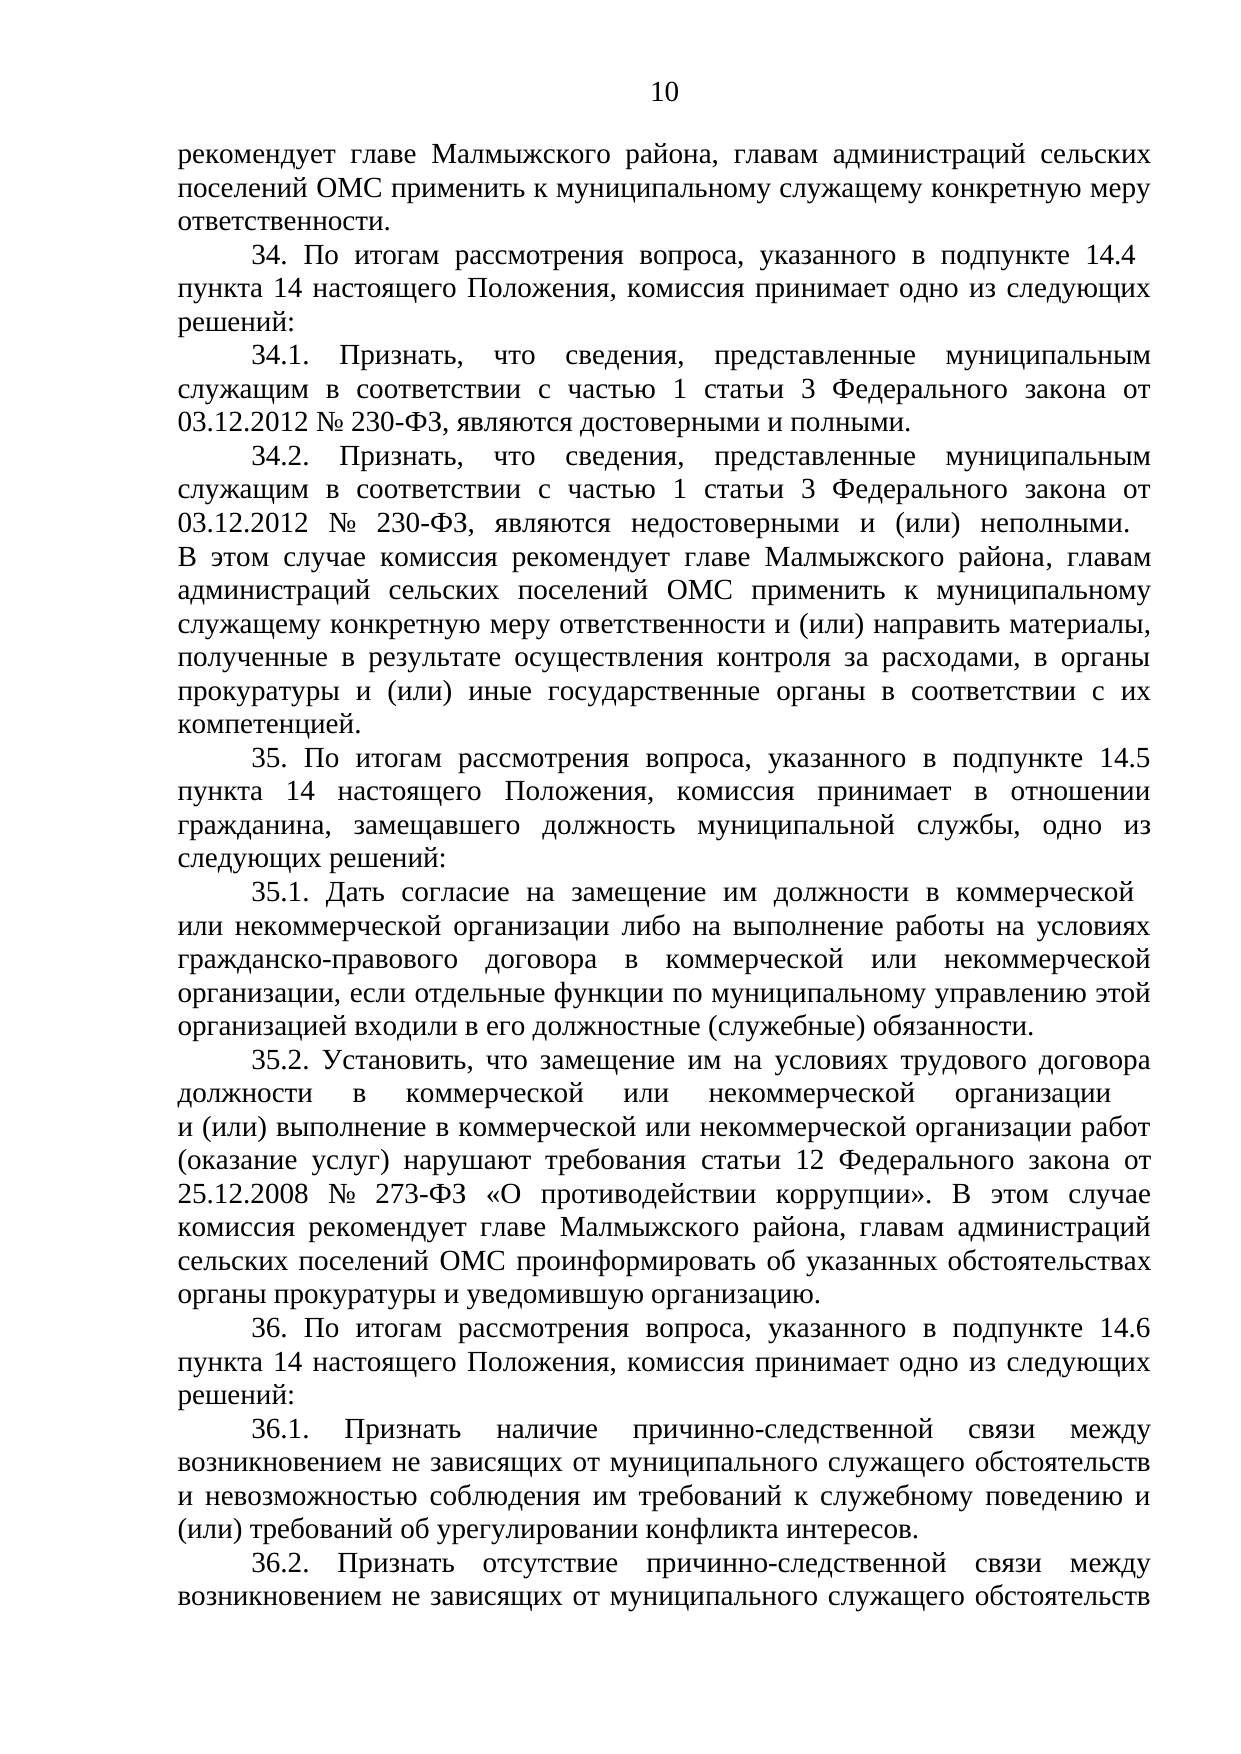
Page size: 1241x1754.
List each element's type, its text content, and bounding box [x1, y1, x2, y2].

text 34.1. Признать, что сведения, представленные муниципальным служащим в соответствии с частью 1 статьи 3 Федерального закона от 03.12.2012 № 230-ФЗ, являются достоверными и полными. [177, 337, 1152, 438]
text 35.1. Дать согласие на замещение им должности в коммерческой или некоммерческой организации либо на выполнение работы на условиях гражданско-правового договора в коммерческой или некоммерческой организации, если отдельные функции по муниципальному управлению этой организацией входили в его должностные (служебные) обязанности. [177, 874, 1152, 1042]
text 34. По итогам рассмотрения вопроса, указанного в подпункте 14.4 пункта 14 настоящего Положения, комиссия принимает одно из следующих решений: [177, 237, 1152, 337]
text 34.2. Признать, что сведения, представленные муниципальным служащим в соответствии с частью 1 статьи 3 Федерального закона от 03.12.2012 № 230-ФЗ, являются недостоверными и (или) неполными. В этом случае комиссия рекомендует главе Малмыжского района, главам администраций сельских поселений ОМС применить к муниципальному служащему конкретную меру ответственности и (или) направить материалы, полученные в результате осуществления контроля за расходами, в органы прокуратуры и (или) иные государственные органы в соответствии с их компетенцией. [177, 438, 1152, 740]
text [177, 136, 1152, 237]
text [177, 1545, 1152, 1612]
text 35. По итогам рассмотрения вопроса, указанного в подпункте 14.5 пункта 14 настоящего Положения, комиссия принимает в отношении гражданина, замещавшего должность муниципальной службы, одно из следующих решений: [177, 740, 1152, 874]
text 35.2. Установить, что замещение им на условиях трудового договора должности в коммерческой или некоммерческой организации и (или) выполнение в коммерческой или некоммерческой организации работ (оказание услуг) нарушают требования статьи 12 Федерального закона от 25.12.2008 № 273-ФЗ «О противодействии коррупции». В этом случае комиссия рекомендует главе Малмыжского района, главам администраций сельских поселений ОМС проинформировать об указанных обстоятельствах органы прокуратуры и уведомившую организацию. [177, 1042, 1152, 1310]
text 36.1. Признать наличие причинно-следственной связи между возникновением не зависящих от муниципального служащего обстоятельств и невозможностью соблюдения им требований к служебному поведению и (или) требований об урегулировании конфликта интересов. [177, 1411, 1152, 1545]
text 36. По итогам рассмотрения вопроса, указанного в подпункте 14.6 пункта 14 настоящего Положения, комиссия принимает одно из следующих решений: [177, 1310, 1152, 1411]
